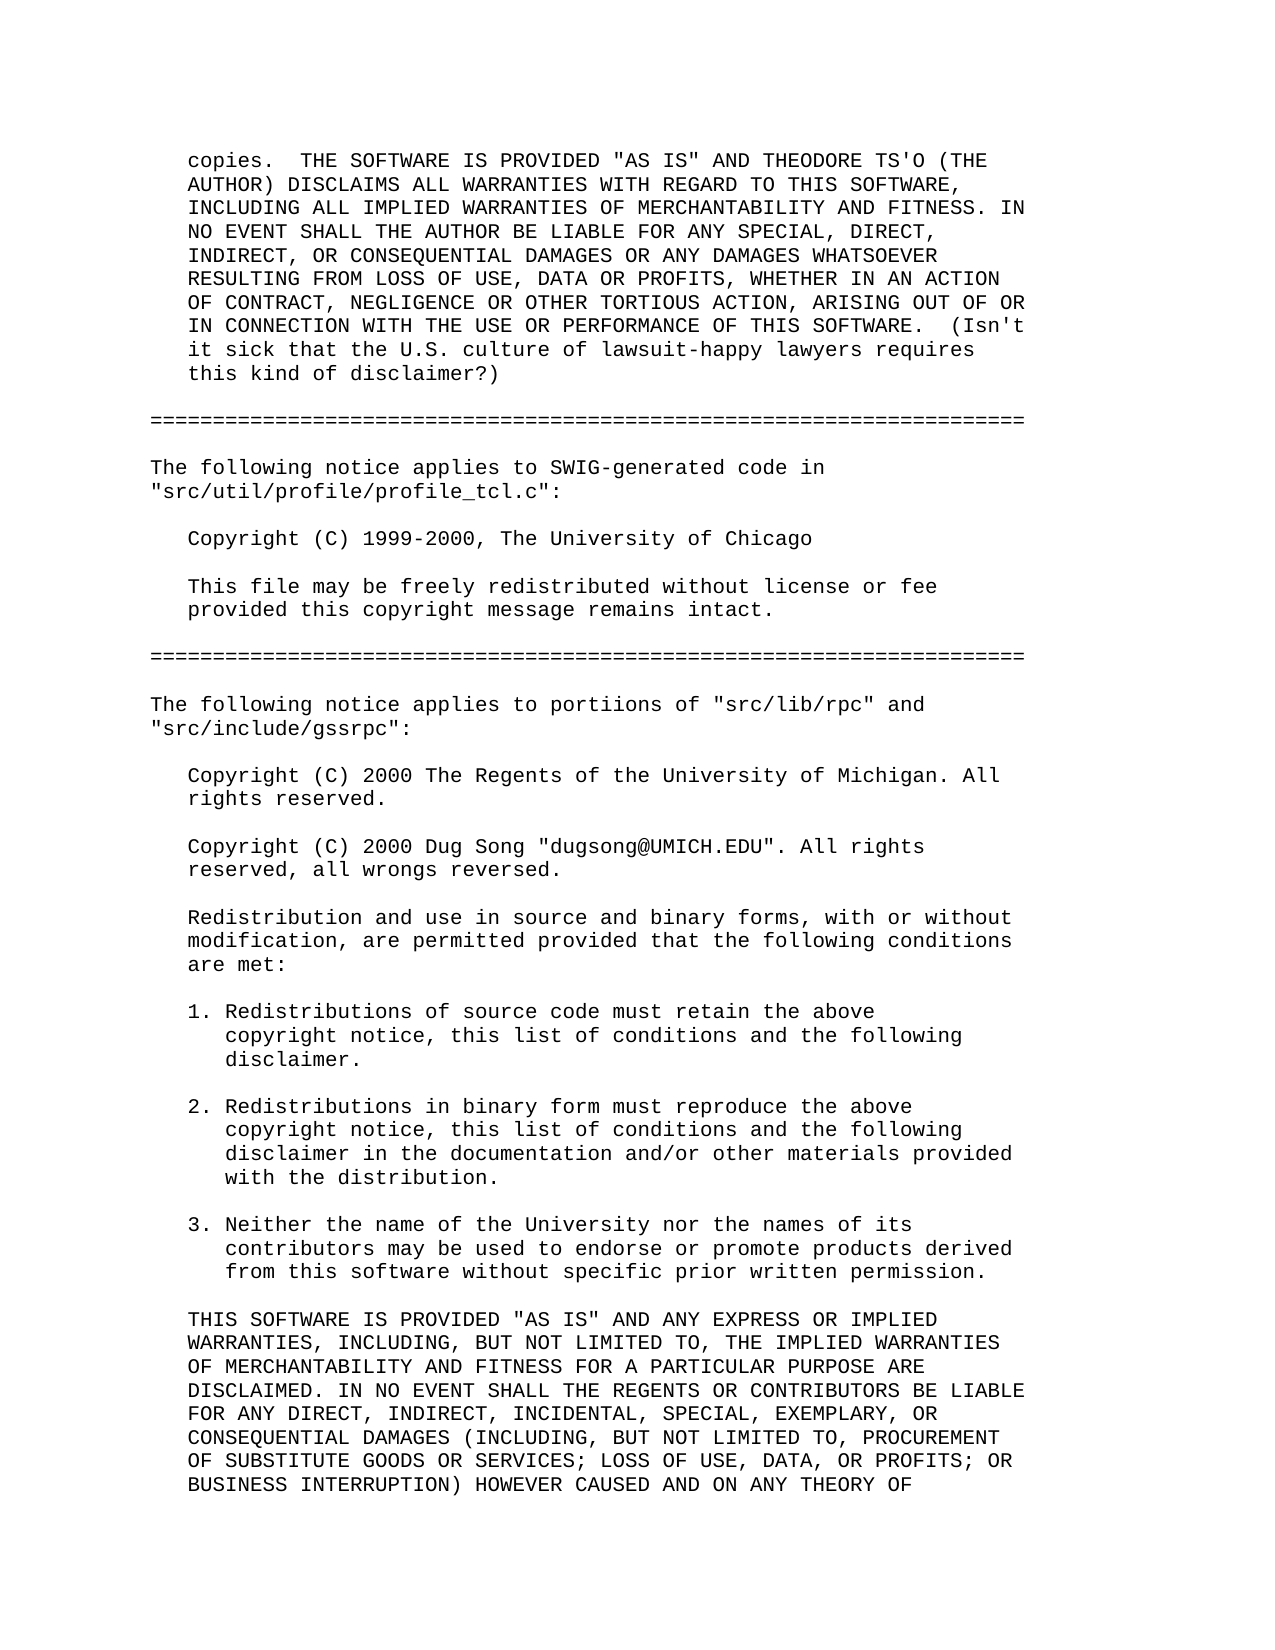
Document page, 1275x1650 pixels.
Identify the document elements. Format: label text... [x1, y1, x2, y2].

text ====================================================================== [150, 410, 1125, 434]
text AUTHOR) DISCLAIMS ALL WARRANTIES WITH REGARD TO THIS SOFTWARE, [150, 174, 1125, 197]
text ====================================================================== [150, 647, 1125, 670]
text DISCLAIMED. IN NO EVENT SHALL THE REGENTS OR CONTRIBUTORS BE LIABLE [150, 1379, 1125, 1403]
text OF SUBSTITUTE GOODS OR SERVICES; LOSS OF USE, DATA, OR PROFITS; OR [150, 1451, 1125, 1474]
text The following notice applies to SWIG-generated code in [150, 457, 1125, 481]
text Copyright (C) 1999-2000, The University of Chicago [150, 528, 1125, 552]
text it sick that the U.S. culture of lawsuit-happy lawyers requires [150, 339, 1125, 363]
text modification, are permitted provided that the following conditions [150, 930, 1125, 954]
text "src/include/gssrpc": [150, 717, 1125, 741]
text this kind of disclaimer?) [150, 363, 1125, 386]
text provided this copyright message remains intact. [150, 599, 1125, 623]
text INDIRECT, OR CONSEQUENTIAL DAMAGES OR ANY DAMAGES WHATSOEVER [150, 244, 1125, 268]
text OF MERCHANTABILITY AND FITNESS FOR A PARTICULAR PURPOSE ARE [150, 1356, 1125, 1379]
text The following notice applies to portiions of "src/lib/rpc" and [150, 694, 1125, 717]
text rights reserved. [150, 788, 1125, 812]
text with the distribution. [150, 1167, 1125, 1190]
text "src/util/profile/profile_tcl.c": [150, 481, 1125, 505]
text THIS SOFTWARE IS PROVIDED "AS IS" AND ANY EXPRESS OR IMPLIED [150, 1309, 1125, 1332]
text Copyright (C) 2000 Dug Song "dugsong@UMICH.EDU". All rights [150, 836, 1125, 859]
text contributors may be used to endorse or promote products derived [150, 1238, 1125, 1261]
text FOR ANY DIRECT, INDIRECT, INCIDENTAL, SPECIAL, EXEMPLARY, OR [150, 1403, 1125, 1427]
text are met: [150, 954, 1125, 978]
text 3. Neither the name of the University nor the names of its [150, 1214, 1125, 1238]
text BUSINESS INTERRUPTION) HOWEVER CAUSED AND ON ANY THEORY OF [150, 1474, 1125, 1498]
text OF CONTRACT, NEGLIGENCE OR OTHER TORTIOUS ACTION, ARISING OUT OF OR [150, 292, 1125, 316]
text CONSEQUENTIAL DAMAGES (INCLUDING, BUT NOT LIMITED TO, PROCUREMENT [150, 1427, 1125, 1451]
text 1. Redistributions of source code must retain the above [150, 1001, 1125, 1025]
text NO EVENT SHALL THE AUTHOR BE LIABLE FOR ANY SPECIAL, DIRECT, [150, 221, 1125, 244]
text from this software without specific prior written permission. [150, 1261, 1125, 1285]
text WARRANTIES, INCLUDING, BUT NOT LIMITED TO, THE IMPLIED WARRANTIES [150, 1332, 1125, 1356]
text copyright notice, this list of conditions and the following [150, 1119, 1125, 1143]
text Copyright (C) 2000 The Regents of the University of Michigan. All [150, 765, 1125, 788]
text This file may be freely redistributed without license or fee [150, 576, 1125, 599]
text IN CONNECTION WITH THE USE OR PERFORMANCE OF THIS SOFTWARE. (Isn't [150, 316, 1125, 339]
text reserved, all wrongs reversed. [150, 859, 1125, 883]
text INCLUDING ALL IMPLIED WARRANTIES OF MERCHANTABILITY AND FITNESS. IN [150, 197, 1125, 221]
text copyright notice, this list of conditions and the following [150, 1025, 1125, 1048]
text 2. Redistributions in binary form must reproduce the above [150, 1096, 1125, 1119]
text RESULTING FROM LOSS OF USE, DATA OR PROFITS, WHETHER IN AN ACTION [150, 268, 1125, 292]
text disclaimer in the documentation and/or other materials provided [150, 1143, 1125, 1167]
text disclaimer. [150, 1048, 1125, 1072]
text copies. THE SOFTWARE IS PROVIDED "AS IS" AND THEODORE TS'O (THE [150, 150, 1125, 174]
text Redistribution and use in source and binary forms, with or without [150, 907, 1125, 930]
